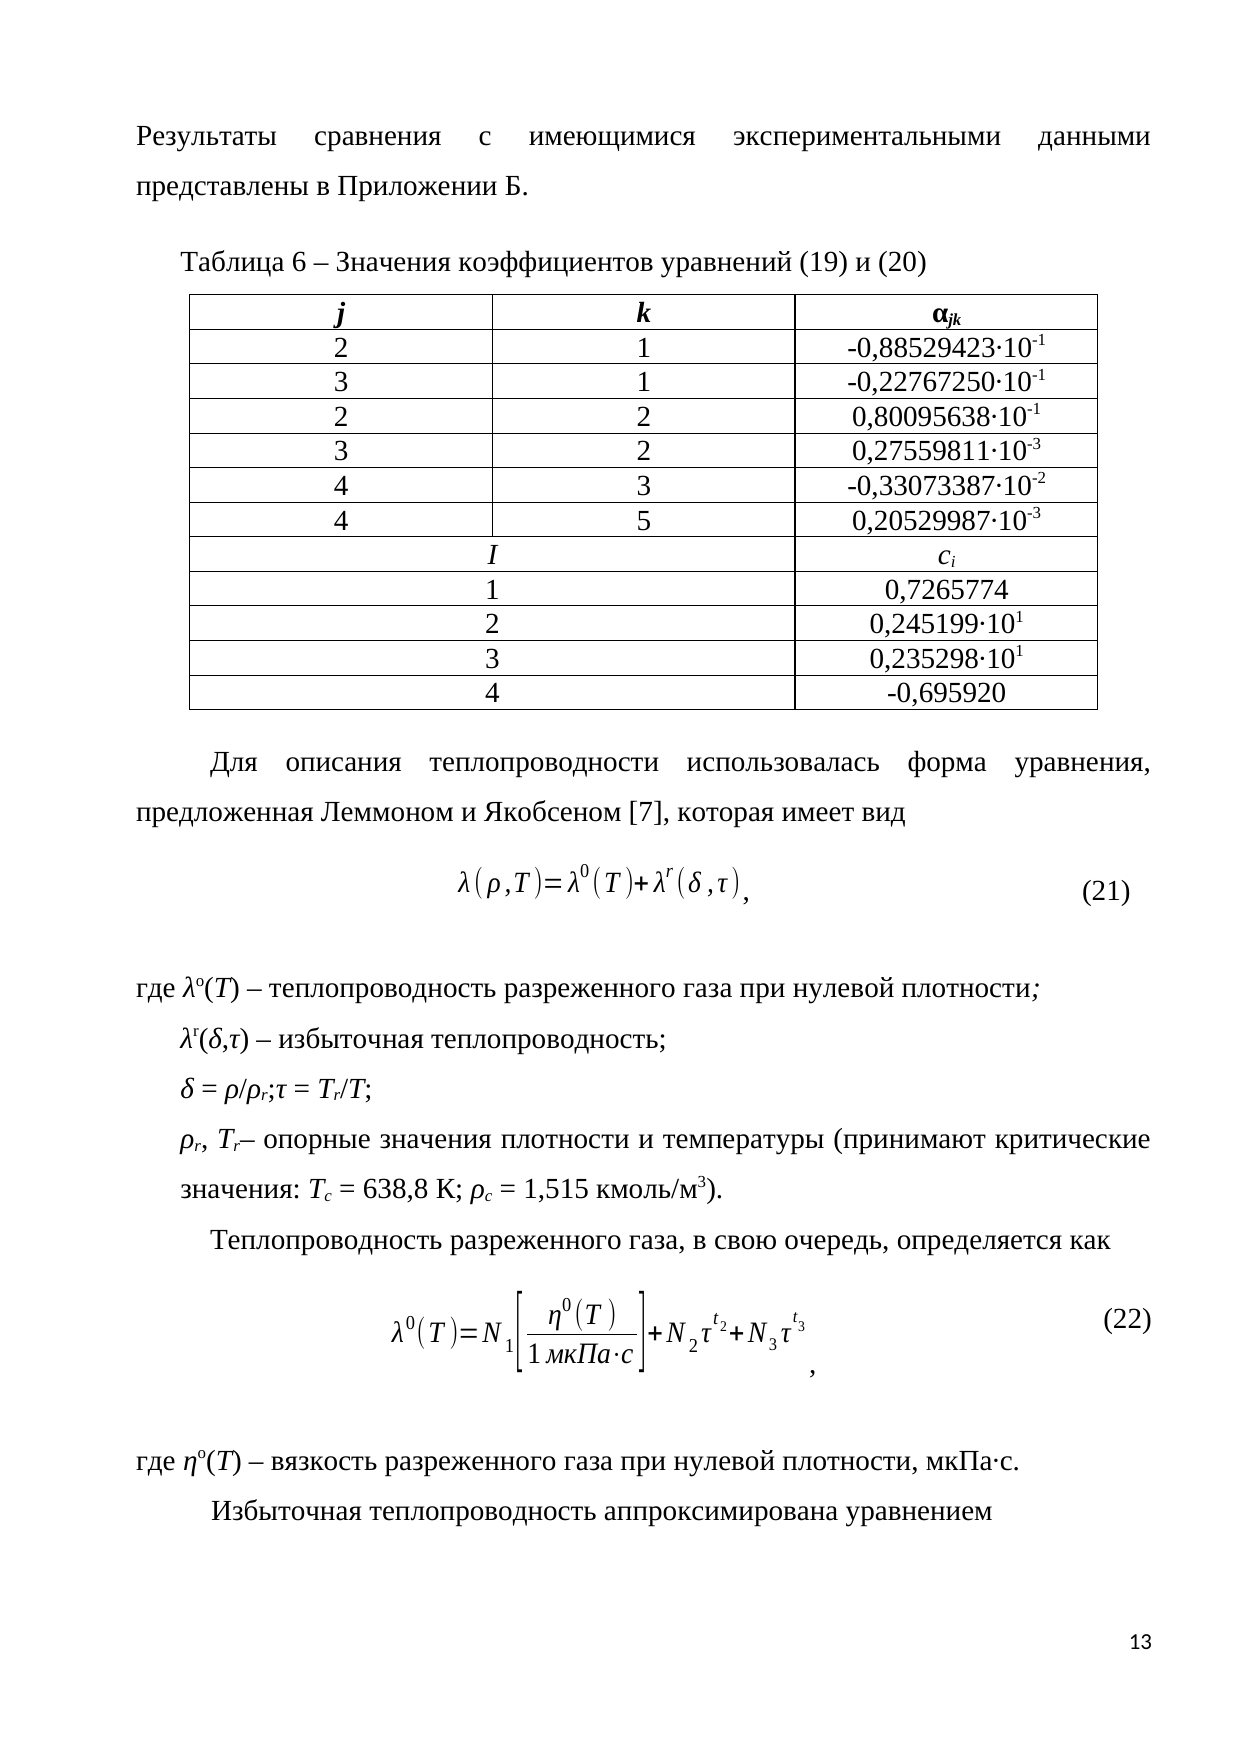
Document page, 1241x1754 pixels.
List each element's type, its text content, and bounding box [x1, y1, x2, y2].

table_cell 1 [190, 572, 794, 605]
text где ηo(T) – вязкость разреженного газа при нулевой плотности, мкПа∙с. [136, 1443, 1152, 1477]
table_cell 0,80095638∙10-1 [796, 399, 1097, 432]
text Теплопроводность разреженного газа, в свою очередь, определяется как [136, 1222, 1152, 1256]
table_cell 0,27559811∙10-3 [796, 434, 1097, 467]
table_cell 3 [190, 641, 794, 674]
table_cell -0,33073387∙10-2 [796, 468, 1097, 502]
table_header j [190, 295, 492, 329]
table_header (22) [1071, 1272, 1163, 1393]
text Таблица 6 – Значения коэффициентов уравнений (19) и (20) [136, 244, 1152, 277]
table_header αjk [796, 295, 1097, 329]
table_cell 2 [493, 434, 794, 467]
table_header k [493, 295, 794, 329]
text Для описания теплопроводности использовалась форма уравнения, предложенная Леммоном и Якобсеном [7], которая имеет вид [136, 744, 1152, 827]
table_cell 3 [493, 468, 794, 502]
table_cell -0,88529423∙10-1 [796, 330, 1097, 363]
text δ = ρ/ρr;τ = Tr/T; [136, 1071, 1152, 1104]
table_header , [136, 1272, 1071, 1393]
text ρr, Tr– опорные значения плотности и температуры (принимают критические значения: Тс = 638,8 К; ρс = 1,515 кмоль/м3). [180, 1121, 1152, 1205]
text Избыточная теплопроводность аппроксимирована уравнением [136, 1493, 1152, 1527]
text λr(δ,τ) – избыточная теплопроводность; [136, 1021, 1152, 1054]
table_cell 2 [190, 606, 794, 640]
table_cell 2 [190, 330, 492, 363]
table_cell 1 [493, 330, 794, 363]
table_cell 2 [493, 399, 794, 432]
table_cell 0,235298∙101 [796, 641, 1097, 674]
table_cell 2 [190, 399, 492, 432]
table_cell -0,695920 [796, 676, 1097, 709]
table_cell 0,7265774 [796, 572, 1097, 605]
table_cell 4 [190, 676, 794, 709]
table_cell сi [796, 537, 1097, 571]
table_cell 0,245199∙101 [796, 606, 1097, 640]
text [136, 118, 1152, 202]
table_cell 1 [493, 364, 794, 398]
table_cell 3 [190, 434, 492, 467]
table_cell 0,20529987∙10-3 [796, 503, 1097, 536]
text где λo(T) – теплопроводность разреженного газа при нулевой плотности; [136, 970, 1152, 1004]
table_cell I [190, 537, 794, 571]
table_cell 4 [190, 503, 492, 536]
table_cell 4 [190, 468, 492, 502]
table_cell -0,22767250∙10-1 [796, 364, 1097, 398]
table_header , [136, 844, 1071, 920]
table_header (21) [1071, 844, 1163, 920]
table_cell 5 [493, 503, 794, 536]
table_cell 3 [190, 364, 492, 398]
